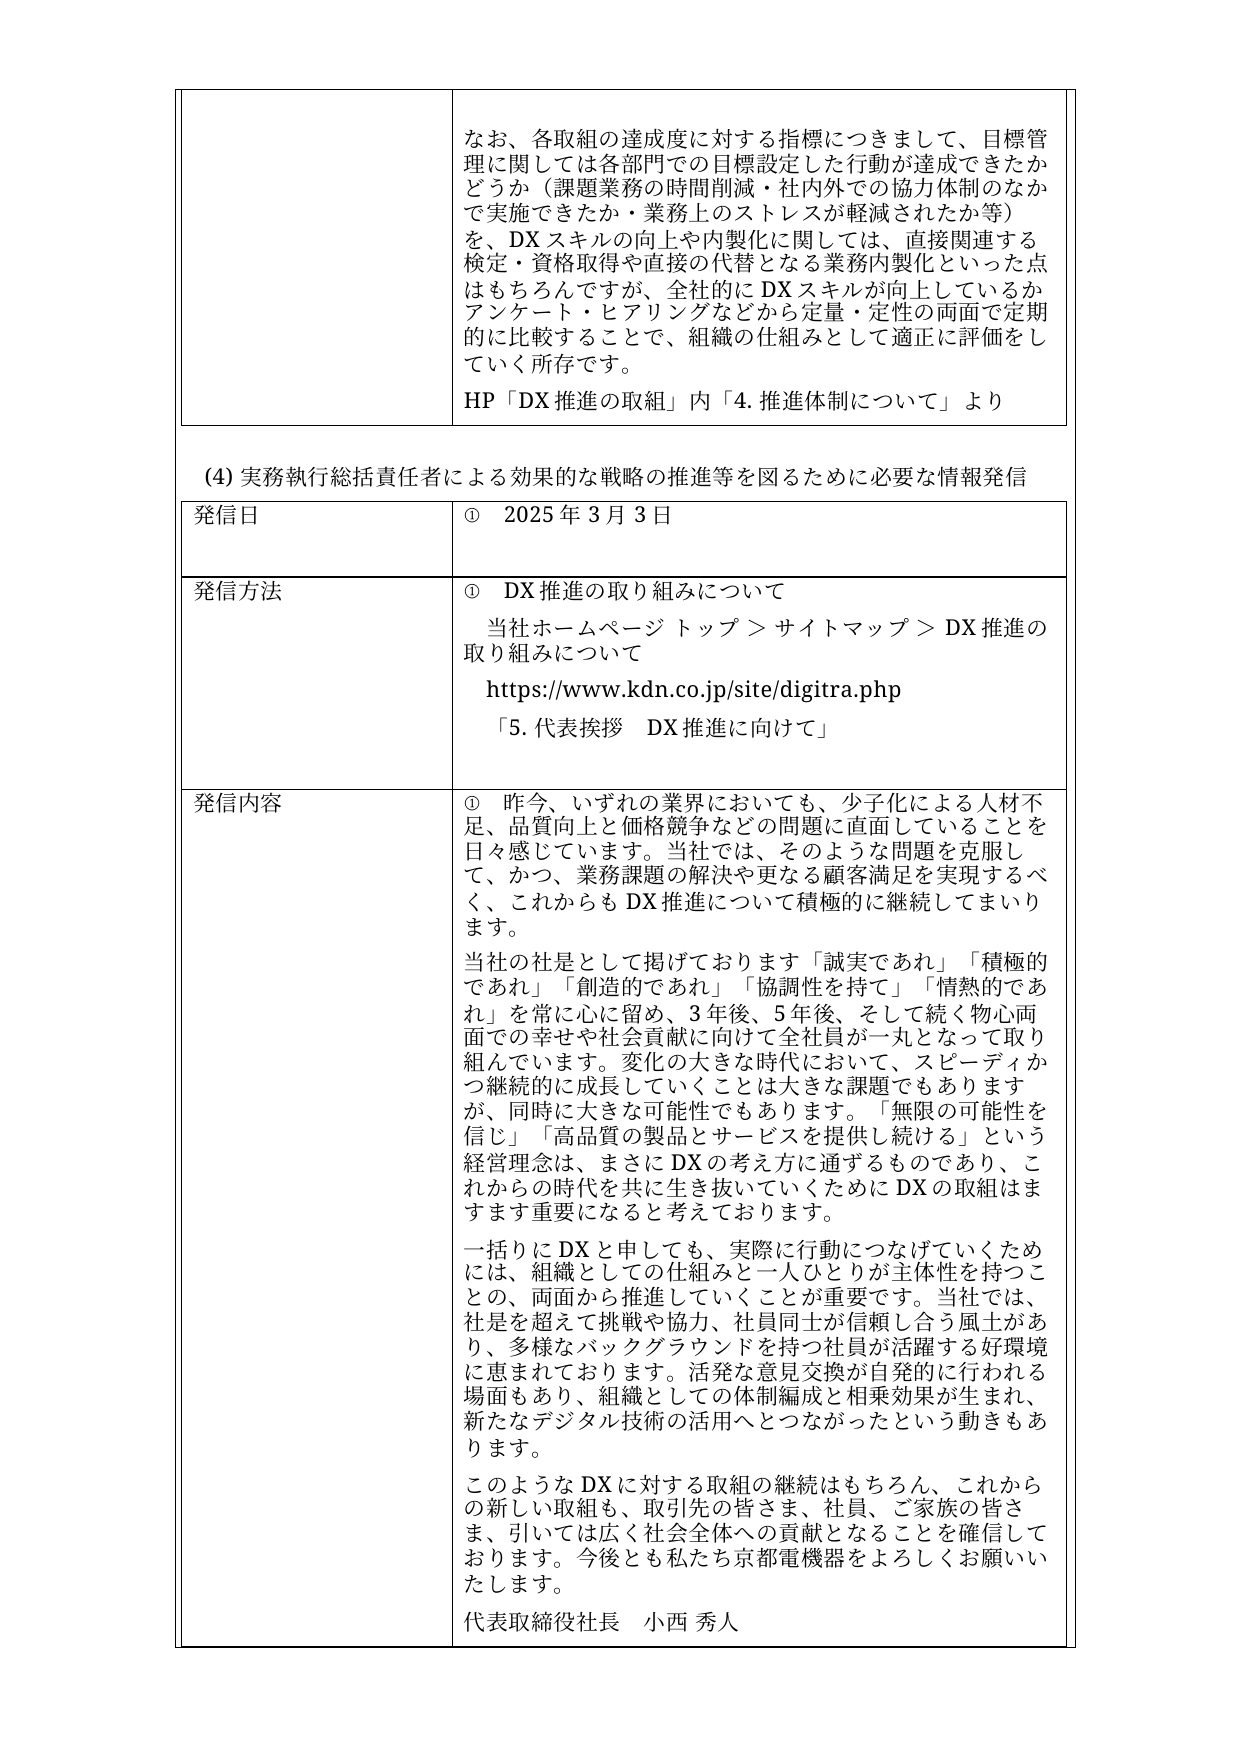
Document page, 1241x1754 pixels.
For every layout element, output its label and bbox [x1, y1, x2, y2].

table_cell [176, 90, 1075, 1647]
